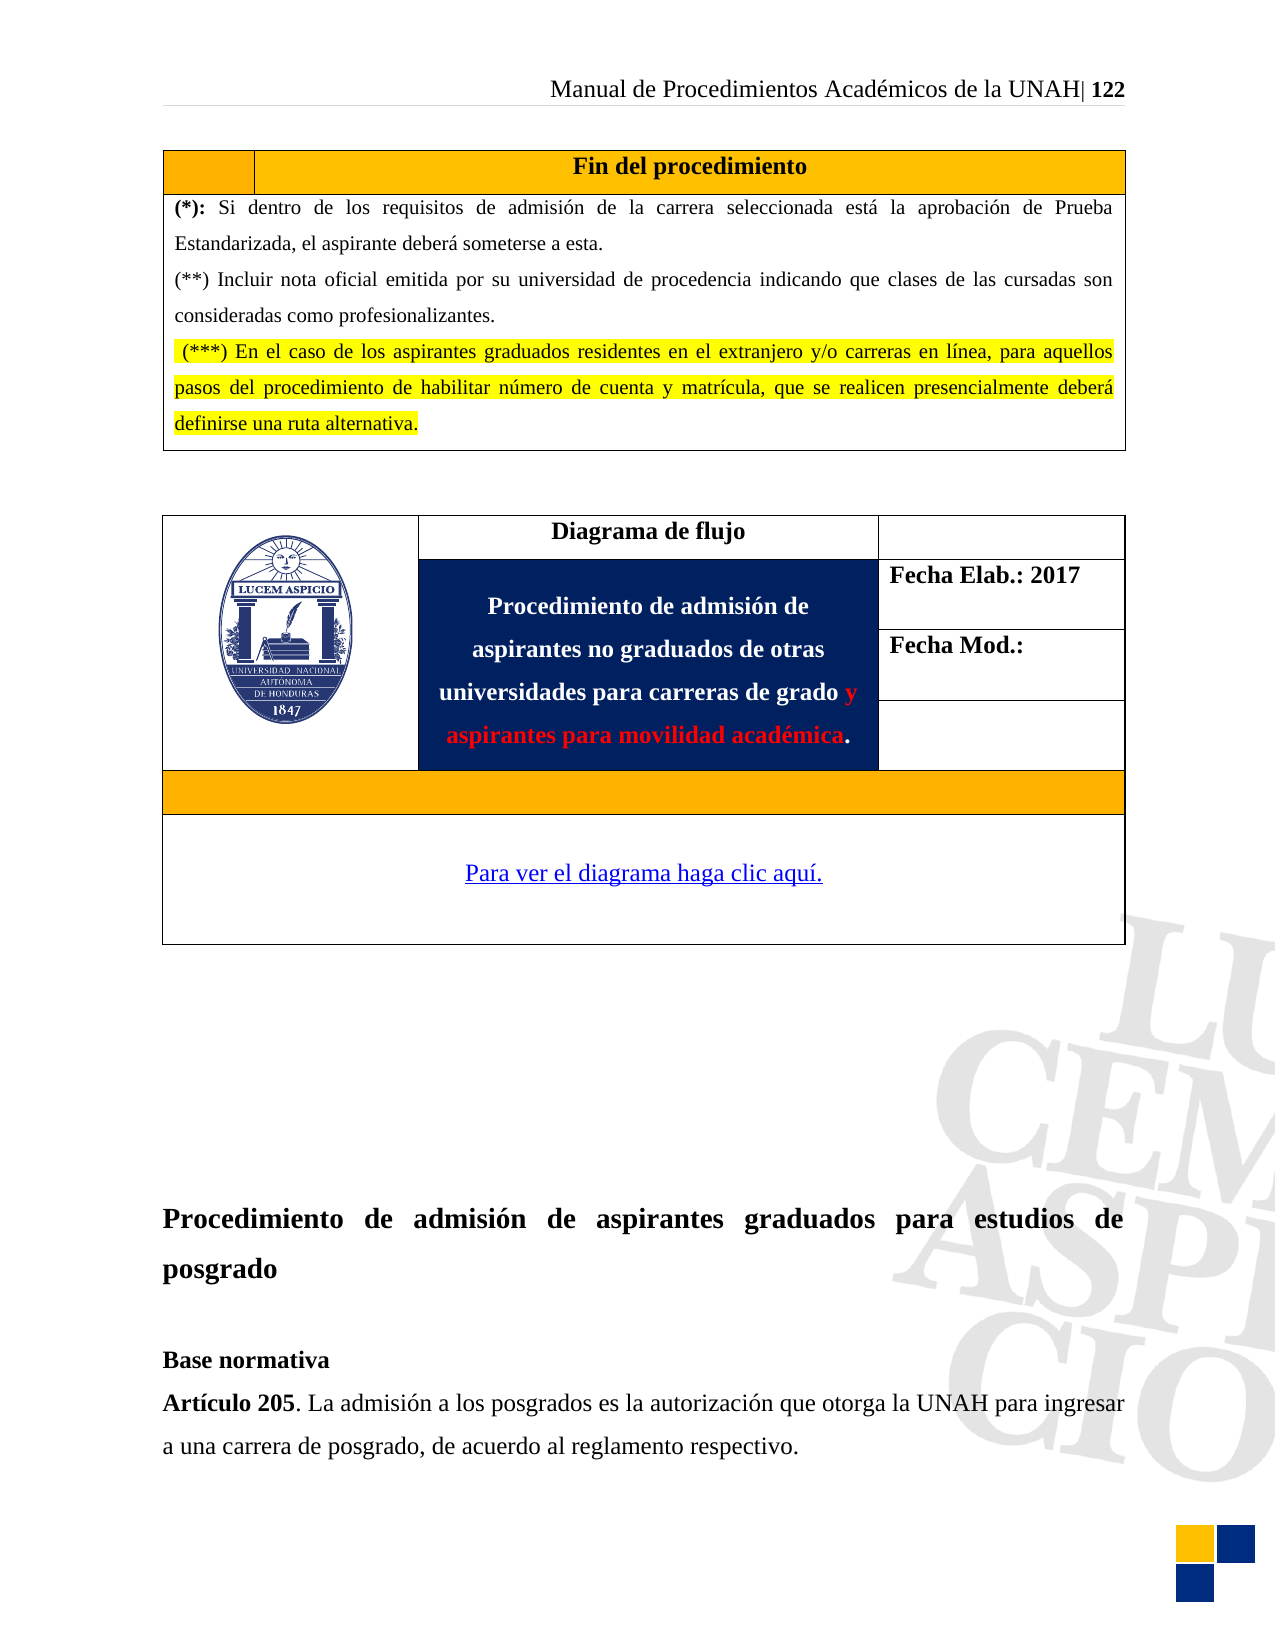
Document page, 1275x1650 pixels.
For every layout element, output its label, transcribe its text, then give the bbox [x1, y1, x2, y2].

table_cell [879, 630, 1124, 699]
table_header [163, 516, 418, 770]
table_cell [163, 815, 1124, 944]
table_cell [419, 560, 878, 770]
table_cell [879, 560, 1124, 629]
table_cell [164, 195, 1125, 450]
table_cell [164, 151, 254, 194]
picture [365, 840, 1275, 1492]
text Artículo 205. La admisión a los posgrados es la autorización que otorga la UNAH para ingresar a una carrera de posgrado, de acuerdo al reglamento respectivo. [162, 1388, 1125, 1460]
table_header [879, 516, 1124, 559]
subtitle Procedimiento de admisión de aspirantes graduados para estudios de posgrado [162, 1201, 1125, 1285]
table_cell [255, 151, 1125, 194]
text Base normativa [162, 1345, 1125, 1373]
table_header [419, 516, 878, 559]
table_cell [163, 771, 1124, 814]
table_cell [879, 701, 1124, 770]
